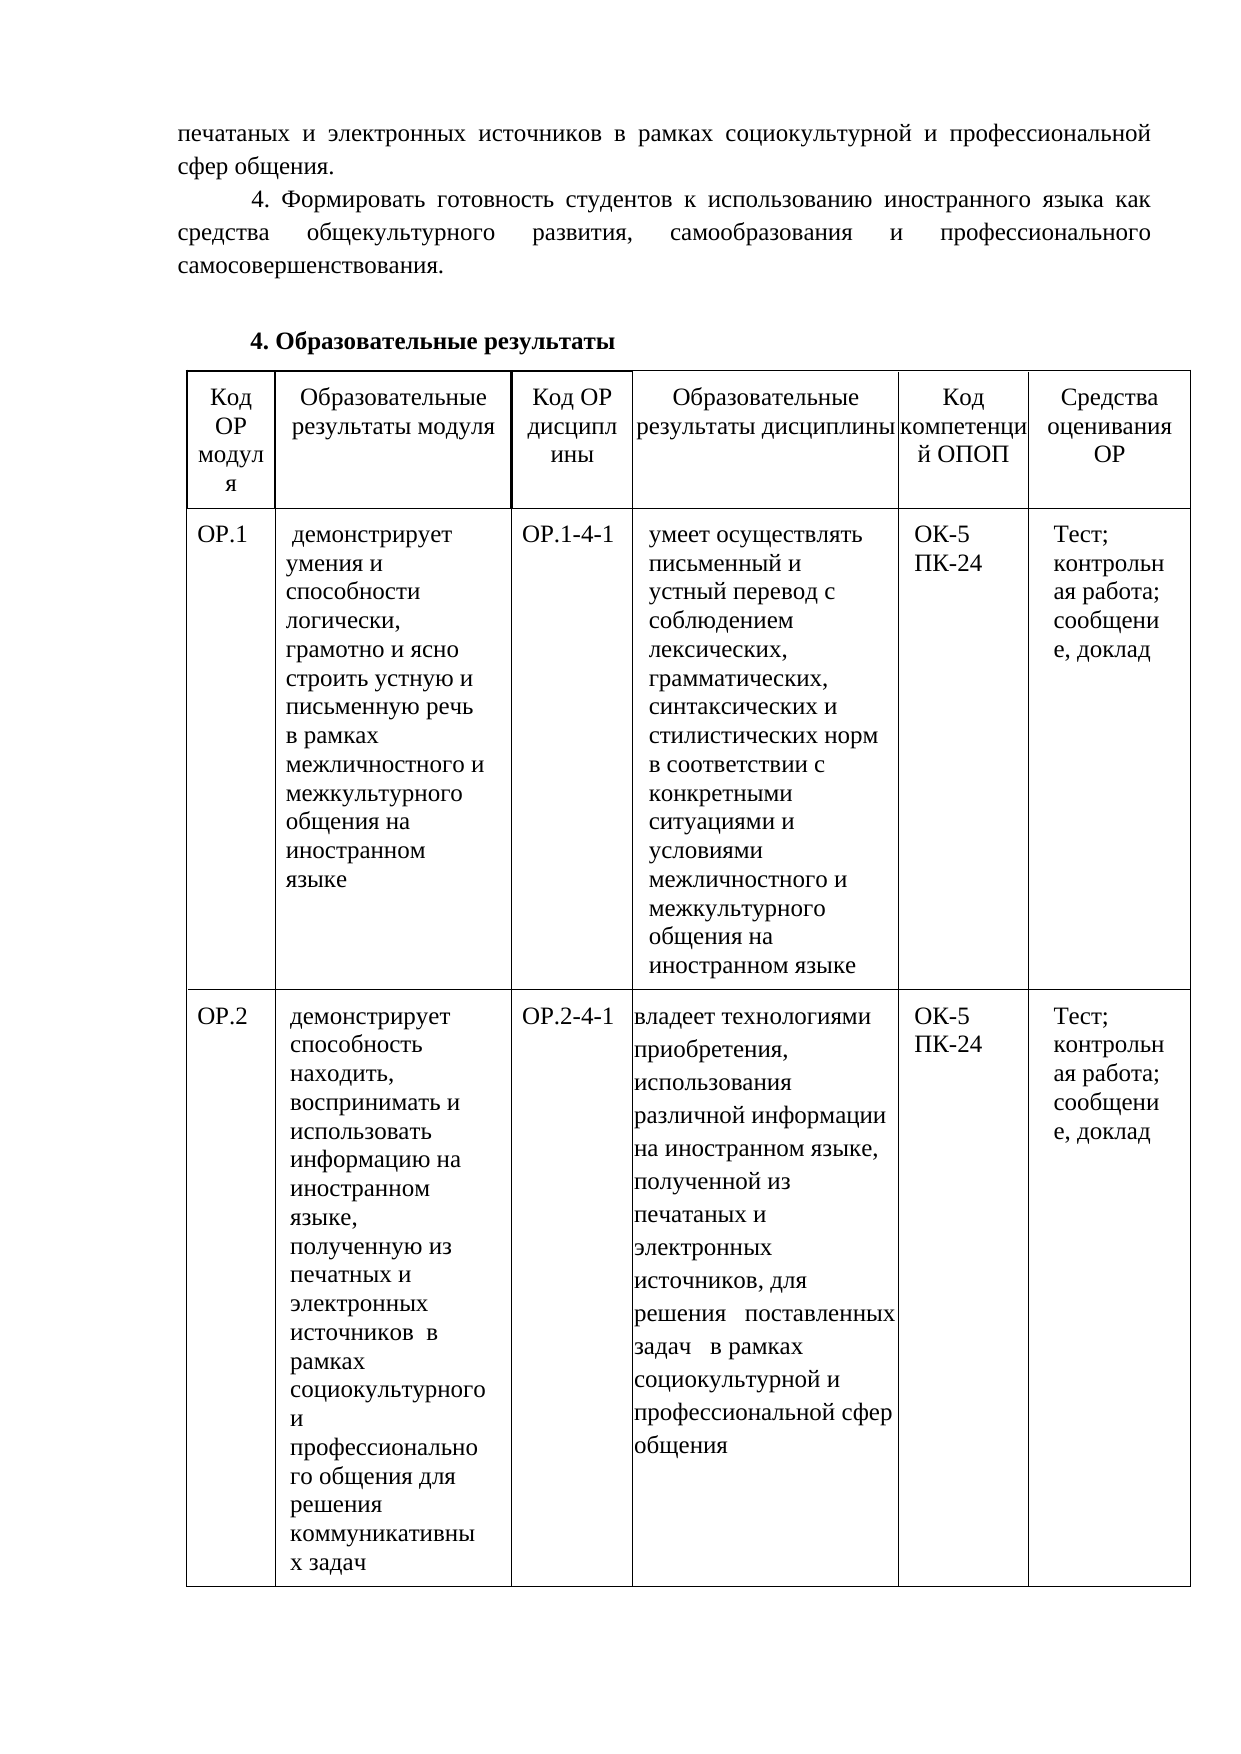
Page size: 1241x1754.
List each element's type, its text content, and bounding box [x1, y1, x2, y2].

table_cell ОР.2-4-1 [512, 990, 632, 1586]
table_header Код ОР дисциплины [513, 372, 632, 507]
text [177, 118, 1152, 180]
text 4. Образовательные результаты [177, 326, 1152, 355]
table_header Образовательные результаты дисциплины [633, 371, 898, 507]
table_cell ОР.1-4-1 [512, 509, 632, 989]
table_header Средства оценивания ОР [1029, 371, 1190, 507]
table_cell Тест; контрольная работа; сообщение, доклад [1029, 990, 1190, 1586]
text 4. Формировать готовность студентов к использованию иностранного языка как средства общекультурного развития, самообразования и профессионального самосовершенствования. [177, 184, 1152, 279]
table_header Образовательные результаты модуля [276, 372, 510, 507]
table_cell владеет технологиями приобретения, использования различной информации на иностранном языке, полученной из печатаных и электронных источников, для решения поставленных задач в рамках социокультурной и профессиональной сфер общения [633, 990, 898, 1586]
table_cell Тест; контрольная работа; сообщение, доклад [1029, 509, 1190, 989]
table_cell демонстрирует умения и способности логически, грамотно и ясно строить устную и письменную речь в рамках межличностного и межкультурного общения на иностранном языке [276, 509, 511, 989]
table_cell умеет осуществлять письменный и устный перевод с соблюдением лексических, грамматических, синтаксических и стилистических норм в соответствии с конкретными ситуациями и условиями межличностного и межкультурного общения на иностранном языке [633, 509, 898, 989]
table_cell ОК-5 ПК-24 [899, 509, 1028, 989]
table_cell ОК-5 ПК-24 [899, 990, 1028, 1586]
table_cell демонстрирует способность находить, воспринимать и использовать информацию на иностранном языке, полученную из печатных и электронных источников в рамках социокультурного и профессионального общения для решения коммуникативных задач [276, 990, 511, 1586]
table_cell ОР.2 [187, 989, 275, 1586]
table_header Код компетенций ОПОП [899, 371, 1028, 507]
table_cell ОР.1 [187, 509, 275, 989]
table_header Код ОР модуля [188, 372, 274, 507]
